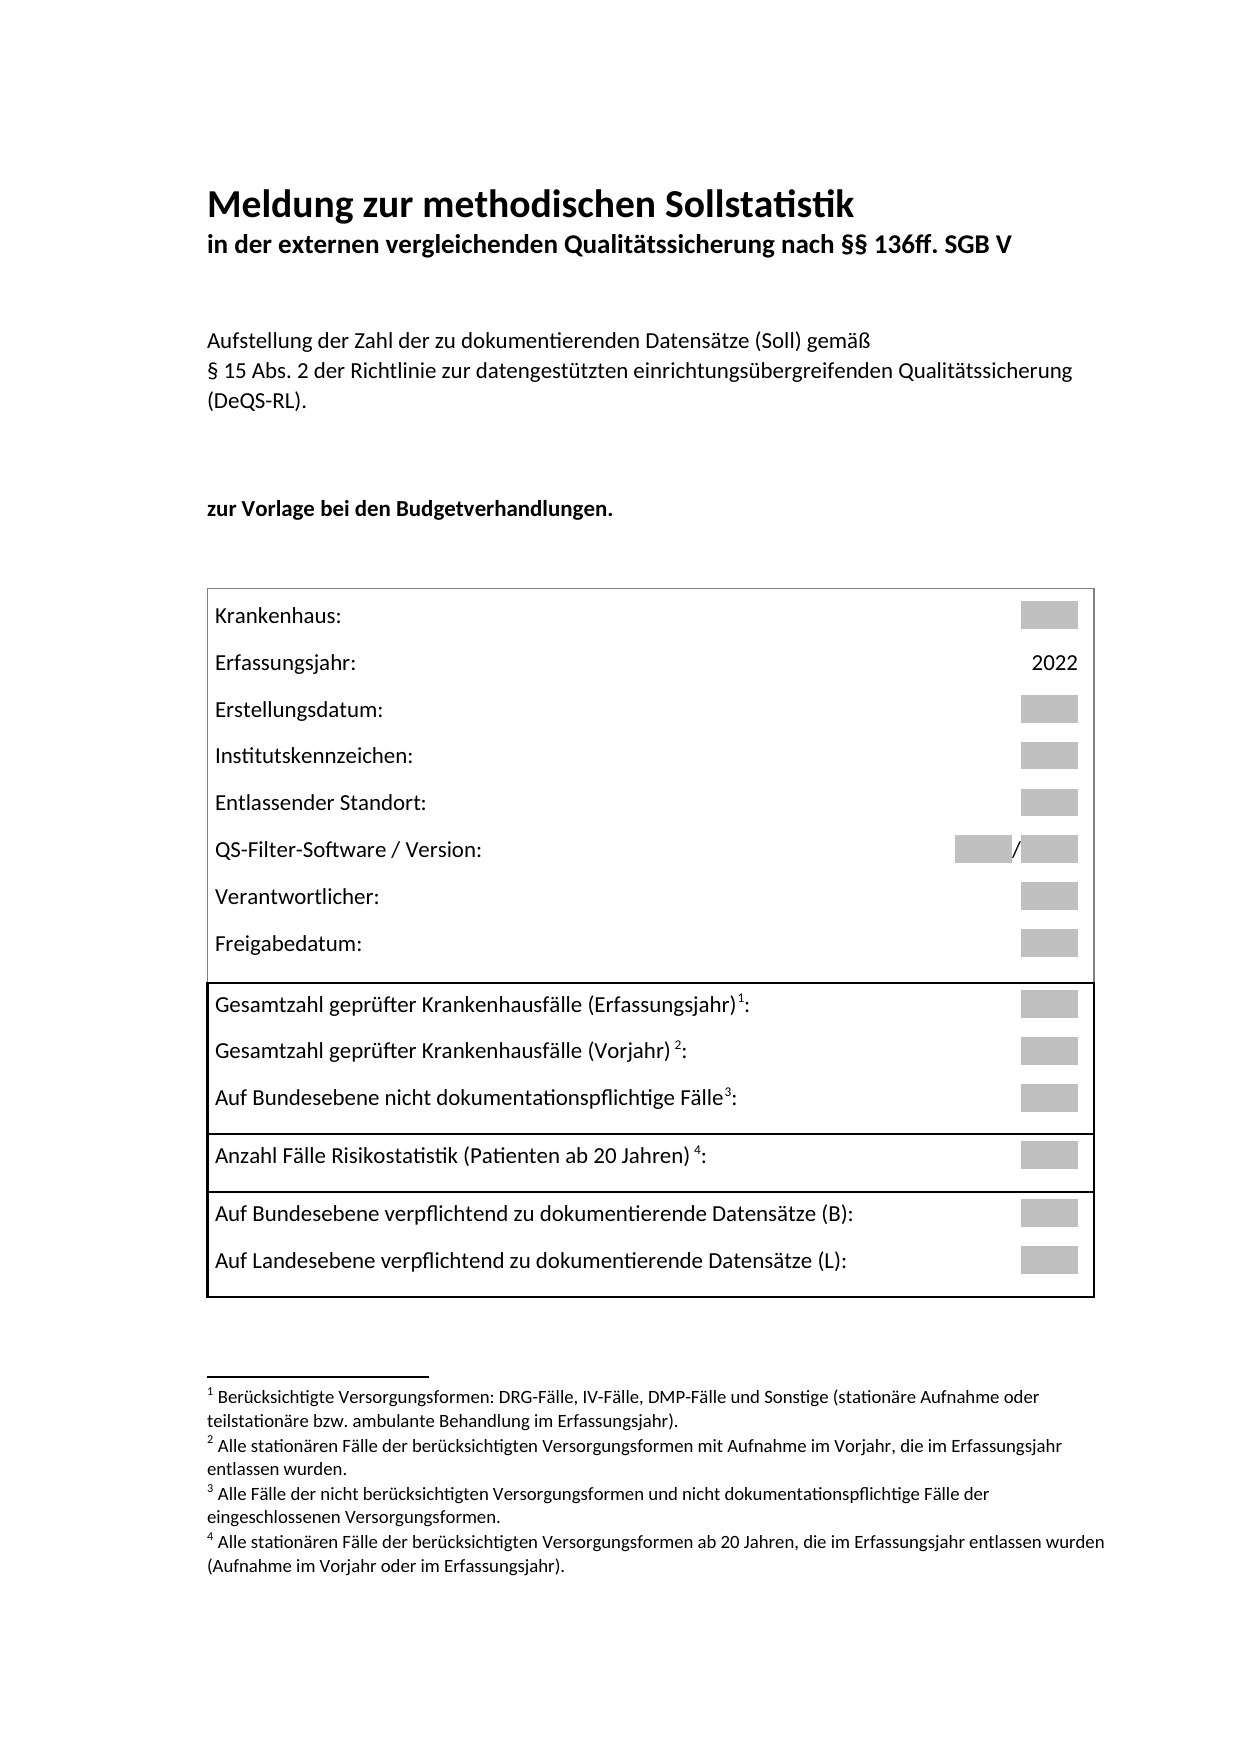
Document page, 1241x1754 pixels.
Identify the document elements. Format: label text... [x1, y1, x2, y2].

table_cell Auf Bundesebene verpflichtend zu dokumentierende Datensätze (B): Auf Landesebene verpflichtend zu dokumentierende Datensätze (L): [209, 1193, 1093, 1296]
text Meldung zur methodischen Sollstatistik [207, 177, 1092, 227]
text Aufstellung der Zahl der zu dokumentierenden Datensätze (Soll) gemäß § 15 Abs. 2 der Richtlinie zur datengestützten einrichtungsübergreifenden Qualitätssicherung (DeQS-RL). [207, 326, 1092, 475]
table_cell Anzahl Fälle Risikostatistik (Patienten ab 20 Jahren) : [209, 1135, 1093, 1191]
table_cell Gesamtzahl geprüfter Krankenhausfälle (Erfassungsjahr): Gesamtzahl geprüfter Krankenhausfälle (Vorjahr) : Auf Bundesebene nicht dokumentationspflichtige Fälle: [209, 984, 1093, 1133]
table_header Krankenhaus: Erfassungsjahr: 2022 Erstellungsdatum: Institutskennzeichen: Entlassender Standort: QS-Filter-Software / Version: / Verantwortlicher: Freigabedatum: [208, 589, 1093, 982]
text in der externen vergleichenden Qualitätssicherung nach §§ 136ff. SGB V [207, 227, 1092, 260]
text zur Vorlage bei den Budgetverhandlungen. [207, 494, 1092, 522]
